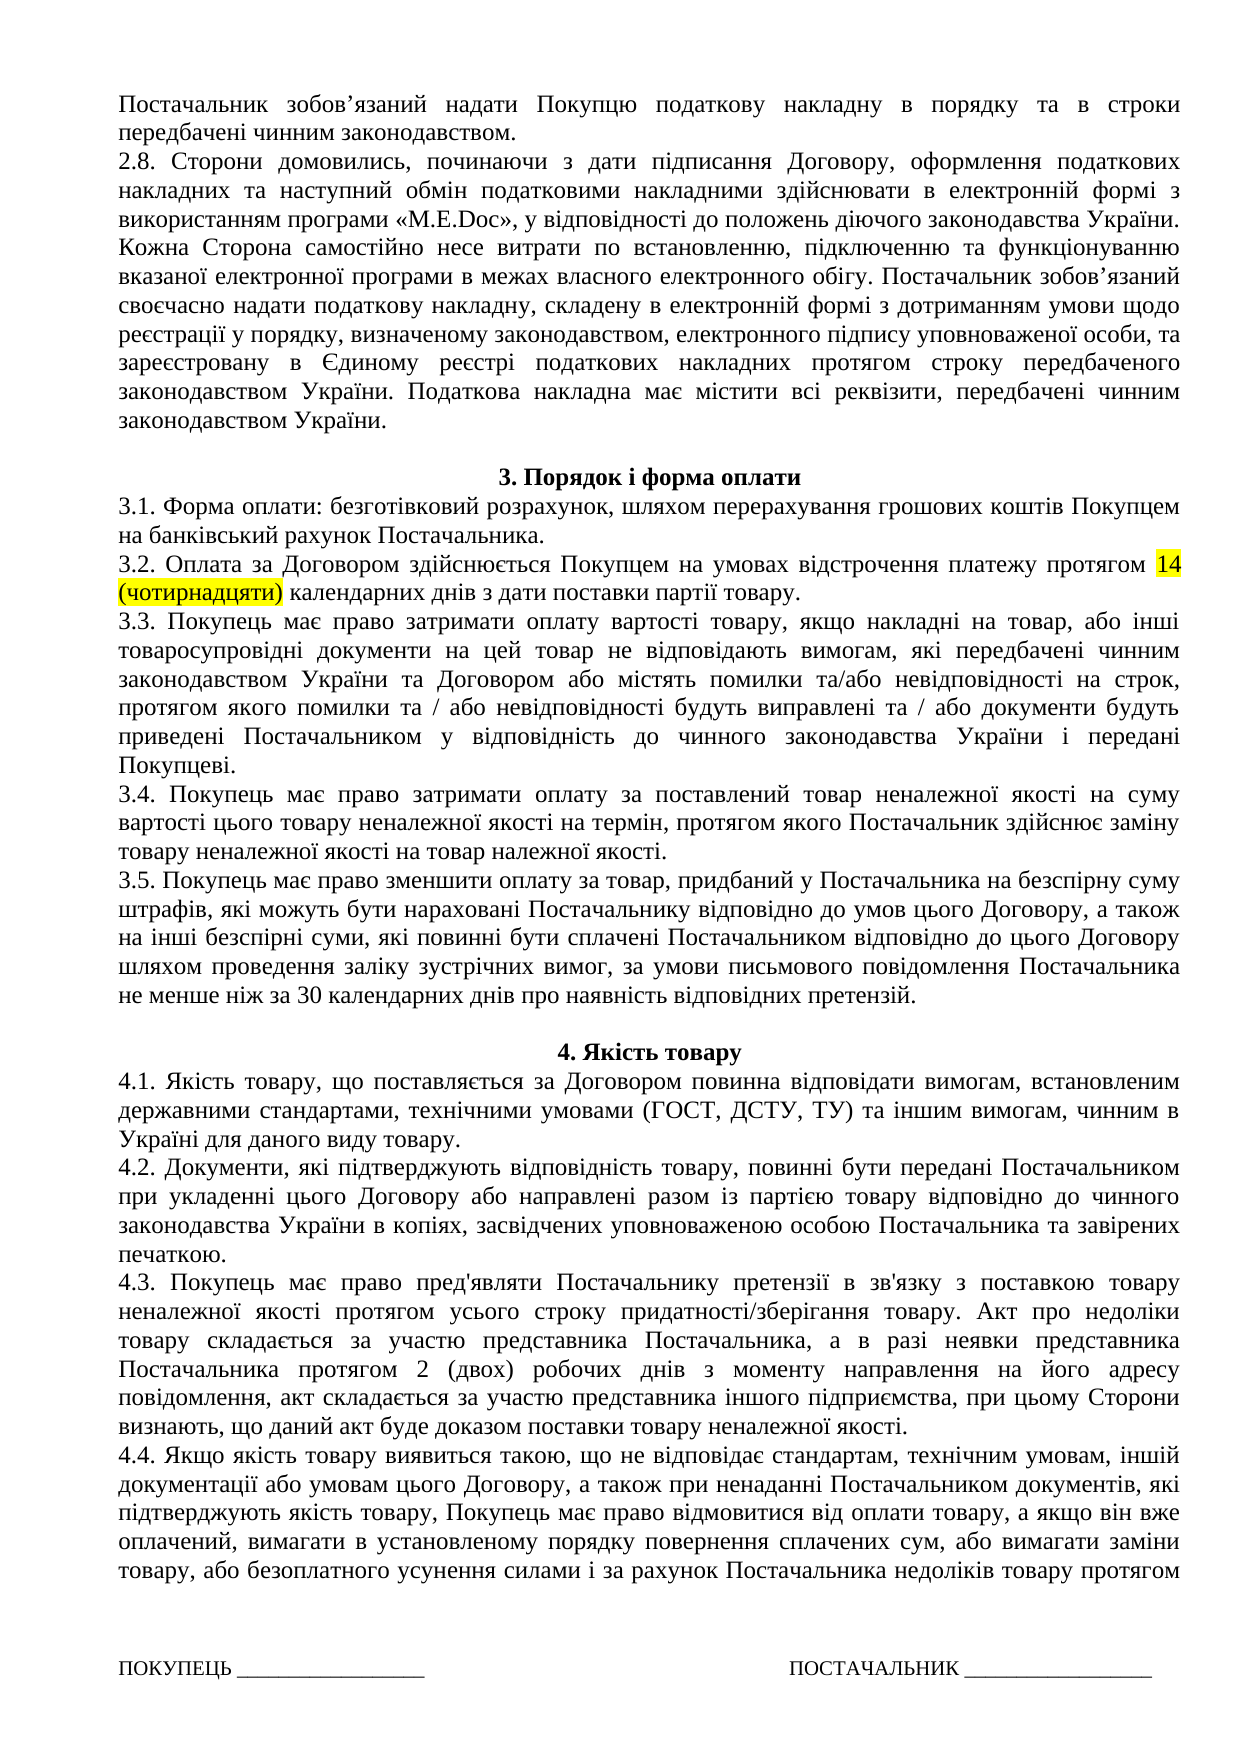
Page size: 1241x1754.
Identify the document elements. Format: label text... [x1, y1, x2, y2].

text 3.3. Покупець має право затримати оплату вартості товару, якщо накладні на товар, або інші товаросупровідні документи на цей товар не відповідають вимогам, які передбачені чинним законодавством України та Договором або містять помилки та/або невідповідності на строк, протягом якого помилки та / або невідповідності будуть виправлені та / або документи будуть приведені Постачальником у відповідність до чинного законодавства України і передані Покупцеві. [118, 606, 1181, 779]
text 3. Порядок і форма оплати [118, 462, 1181, 491]
text 4. Якість товару [118, 1037, 1181, 1066]
text 3.2. Оплата за Договором здійснюється Покупцем на умовах відстрочення платежу протягом 14 (чотирнадцяти) календарних днів з дати поставки партії товару. [118, 549, 1181, 606]
text 4.1. Якість товару, що поставляється за Договором повинна відповідати вимогам, встановленим державними стандартами, технічними умовами (ГОСТ, ДСТУ, ТУ) та іншим вимогам, чинним в Україні для даного виду товару. [118, 1066, 1181, 1152]
text 2.8. Сторони домовились, починаючи з дати підписання Договору, оформлення податкових накладних та наступний обмін податковими накладними здійснювати в електронній формі з використанням програми «M.E.Doc», у відповідності до положень діючого законодавства України. Кожна Сторона самостійно несе витрати по встановленню, підключенню та функціонуванню вказаної електронної програми в межах власного електронного обігу. Постачальник зобов’язаний своєчасно надати податкову накладну, складену в електронній формі з дотриманням умови щодо реєстрації у порядку, визначеному законодавством, електронного підпису уповноваженої особи, та зареєстровану в Єдиному реєстрі податкових накладних протягом строку передбаченого законодавством України. Податкова накладна має містити всі реквізити, передбачені чинним законодавством України. [118, 146, 1181, 434]
text 3.1. Форма оплати: безготівковий розрахунок, шляхом перерахування грошових коштів Покупцем на банківський рахунок Постачальника. [118, 491, 1181, 549]
text 4.2. Документи, які підтверджують відповідність товару, повинні бути передані Постачальником при укладенні цього Договору або направлені разом із партією товару відповідно до чинного законодавства України в копіях, засвідчених уповноваженою особою Постачальника та завірених печаткою. [118, 1152, 1181, 1267]
text 4.3. Покупець має право пред'являти Постачальнику претензії в зв'язку з поставкою товару неналежної якості протягом усього строку придатності/зберігання товару. Акт про недоліки товару складається за участю представника Постачальника, а в разі неявки представника Постачальника протягом 2 (двох) робочих днів з моменту направлення на його адресу повідомлення, акт складається за участю представника іншого підприємства, при цьому Сторони визнають, що даний акт буде доказом поставки товару неналежної якості. [118, 1267, 1181, 1440]
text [118, 1440, 1181, 1584]
text 3.4. Покупець має право затримати оплату за поставлений товар неналежної якості на суму вартості цього товару неналежної якості на термін, протягом якого Постачальник здійснює заміну товару неналежної якості на товар належної якості. [118, 779, 1181, 865]
text 3.5. Покупець має право зменшити оплату за товар, придбаний у Постачальника на безспірну суму штрафів, які можуть бути нараховані Постачальнику відповідно до умов цього Договору, а також на інші безспірні суми, які повинні бути сплачені Постачальником відповідно до цього Договору шляхом проведення заліку зустрічних вимог, за умови письмового повідомлення Постачальника не менше ніж за 30 календарних днів про наявність відповідних претензій. [118, 865, 1181, 1009]
text Постачальник зобов’язаний надати Покупцю податкову накладну в порядку та в строки передбачені чинним законодавством. [118, 89, 1181, 146]
